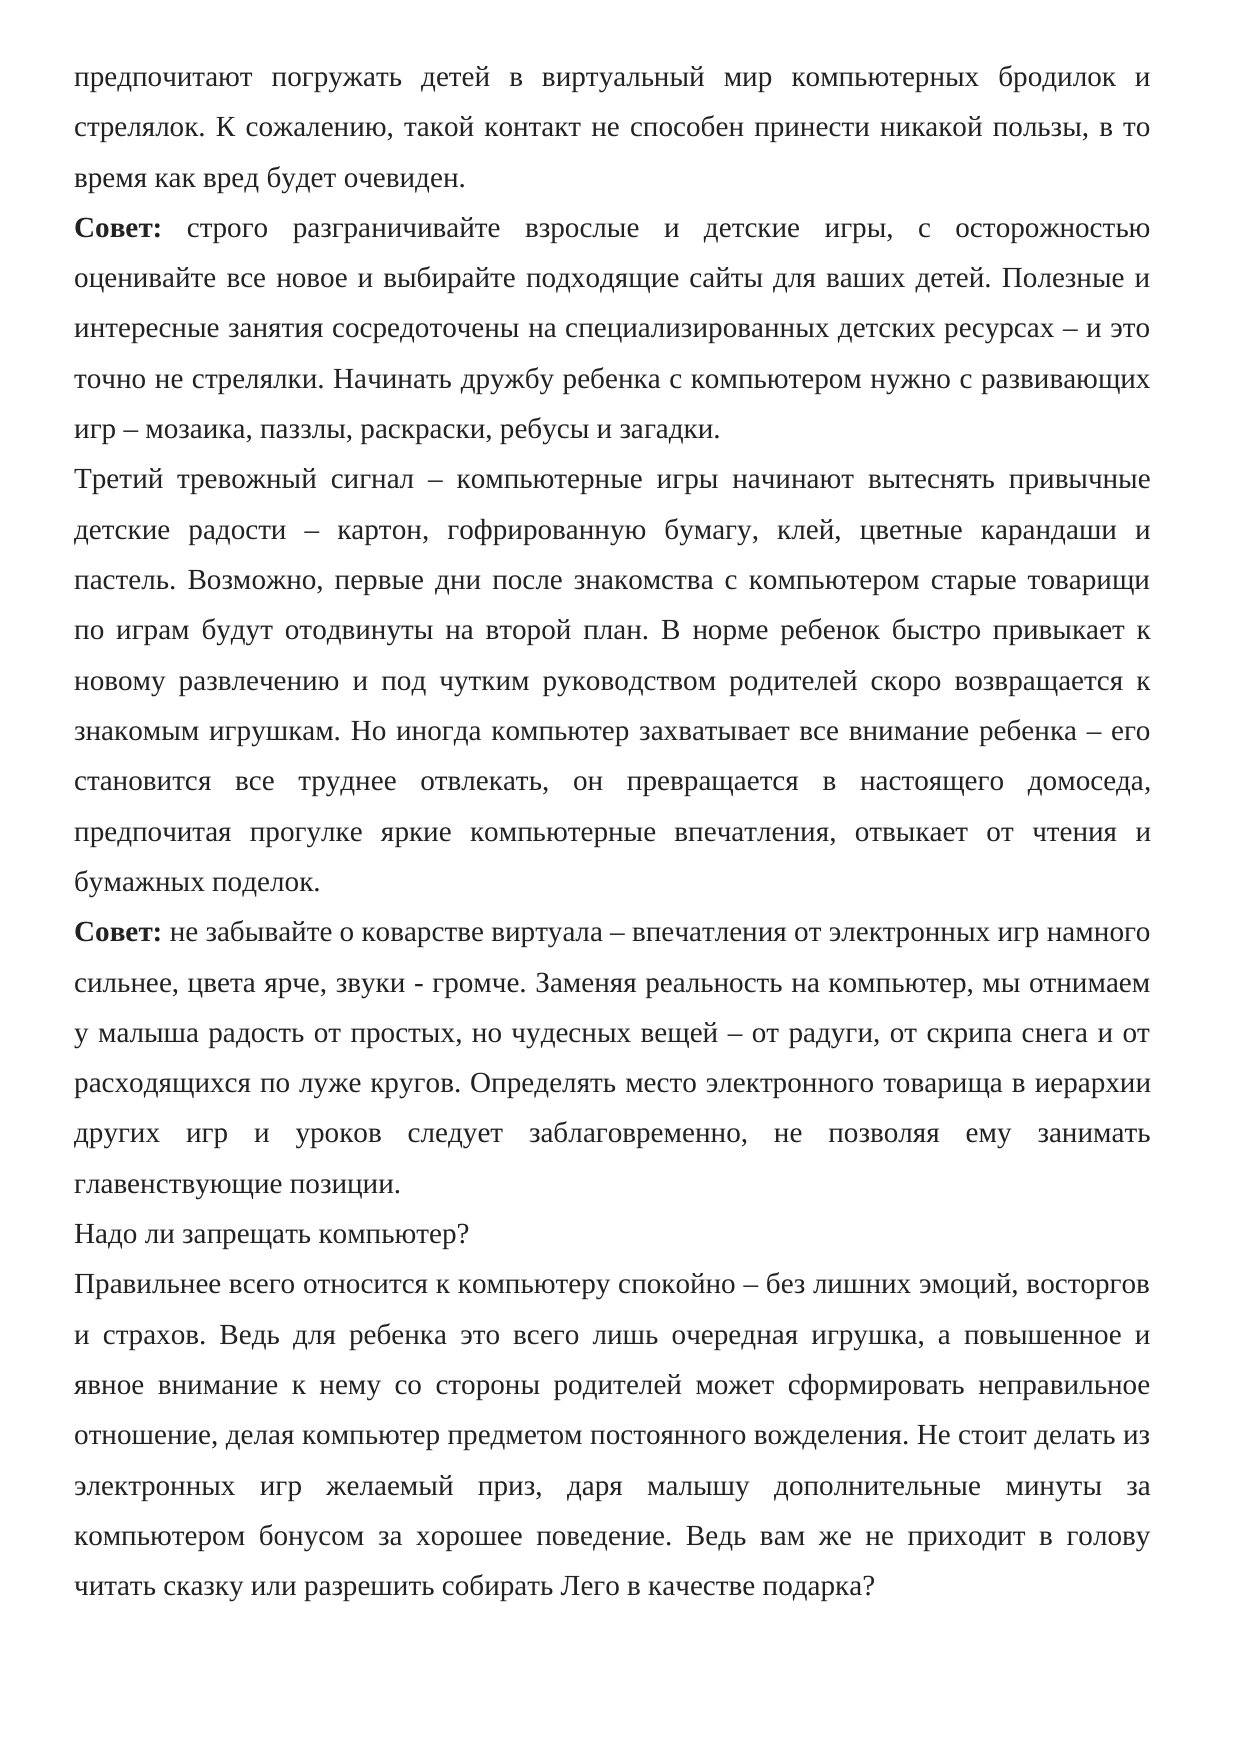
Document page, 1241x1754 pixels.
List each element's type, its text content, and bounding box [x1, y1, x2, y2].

text Совет: не забывайте о коварстве виртуала – впечатления от электронных игр намного сильнее, цвета ярче, звуки - громче. Заменяя реальность на компьютер, мы отнимаем у малыша радость от простых, но чудесных вещей – от радуги, от скрипа снега и от расходящихся по луже кругов. Определять место электронного товарища в иерархии других игр и уроков следует заблаговременно, не позволяя ему занимать главенствующие позиции. [74, 914, 1152, 1199]
text Третий тревожный сигнал – компьютерные игры начинают вытеснять привычные детские радости – картон, гофрированную бумагу, клей, цветные карандаши и пастель. Возможно, первые дни после знакомства с компьютером старые товарищи по играм будут отодвинуты на второй план. В норме ребенок быстро привыкает к новому развлечению и под чутким руководством родителей скоро возвращается к знакомым игрушкам. Но иногда компьютер захватывает все внимание ребенка – его становится все труднее отвлекать, он превращается в настоящего домоседа, предпочитая прогулке яркие компьютерные впечатления, отвыкает от чтения и бумажных поделок. [74, 462, 1152, 898]
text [74, 59, 1152, 193]
text Надо ли запрещать компьютер? [74, 1216, 1152, 1250]
text Совет: строго разграничивайте взрослые и детские игры, с осторожностью оценивайте все новое и выбирайте подходящие сайты для ваших детей. Полезные и интересные занятия сосредоточены на специализированных детских ресурсах – и это точно не стрелялки. Начинать дружбу ребенка с компьютером нужно с развивающих игр – мозаика, паззлы, раскраски, ребусы и загадки. [74, 210, 1152, 445]
text Правильнее всего относится к компьютеру спокойно – без лишних эмоций, восторгов и страхов. Ведь для ребенка это всего лишь очередная игрушка, а повышенное и явное внимание к нему со стороны родителей может сформировать неправильное отношение, делая компьютер предметом постоянного вожделения. Не стоит делать из электронных игр желаемый приз, даря малышу дополнительные минуты за компьютером бонусом за хорошее поведение. Ведь вам же не приходит в голову читать сказку или разрешить собирать Лего в качестве подарка? [74, 1267, 1152, 1602]
